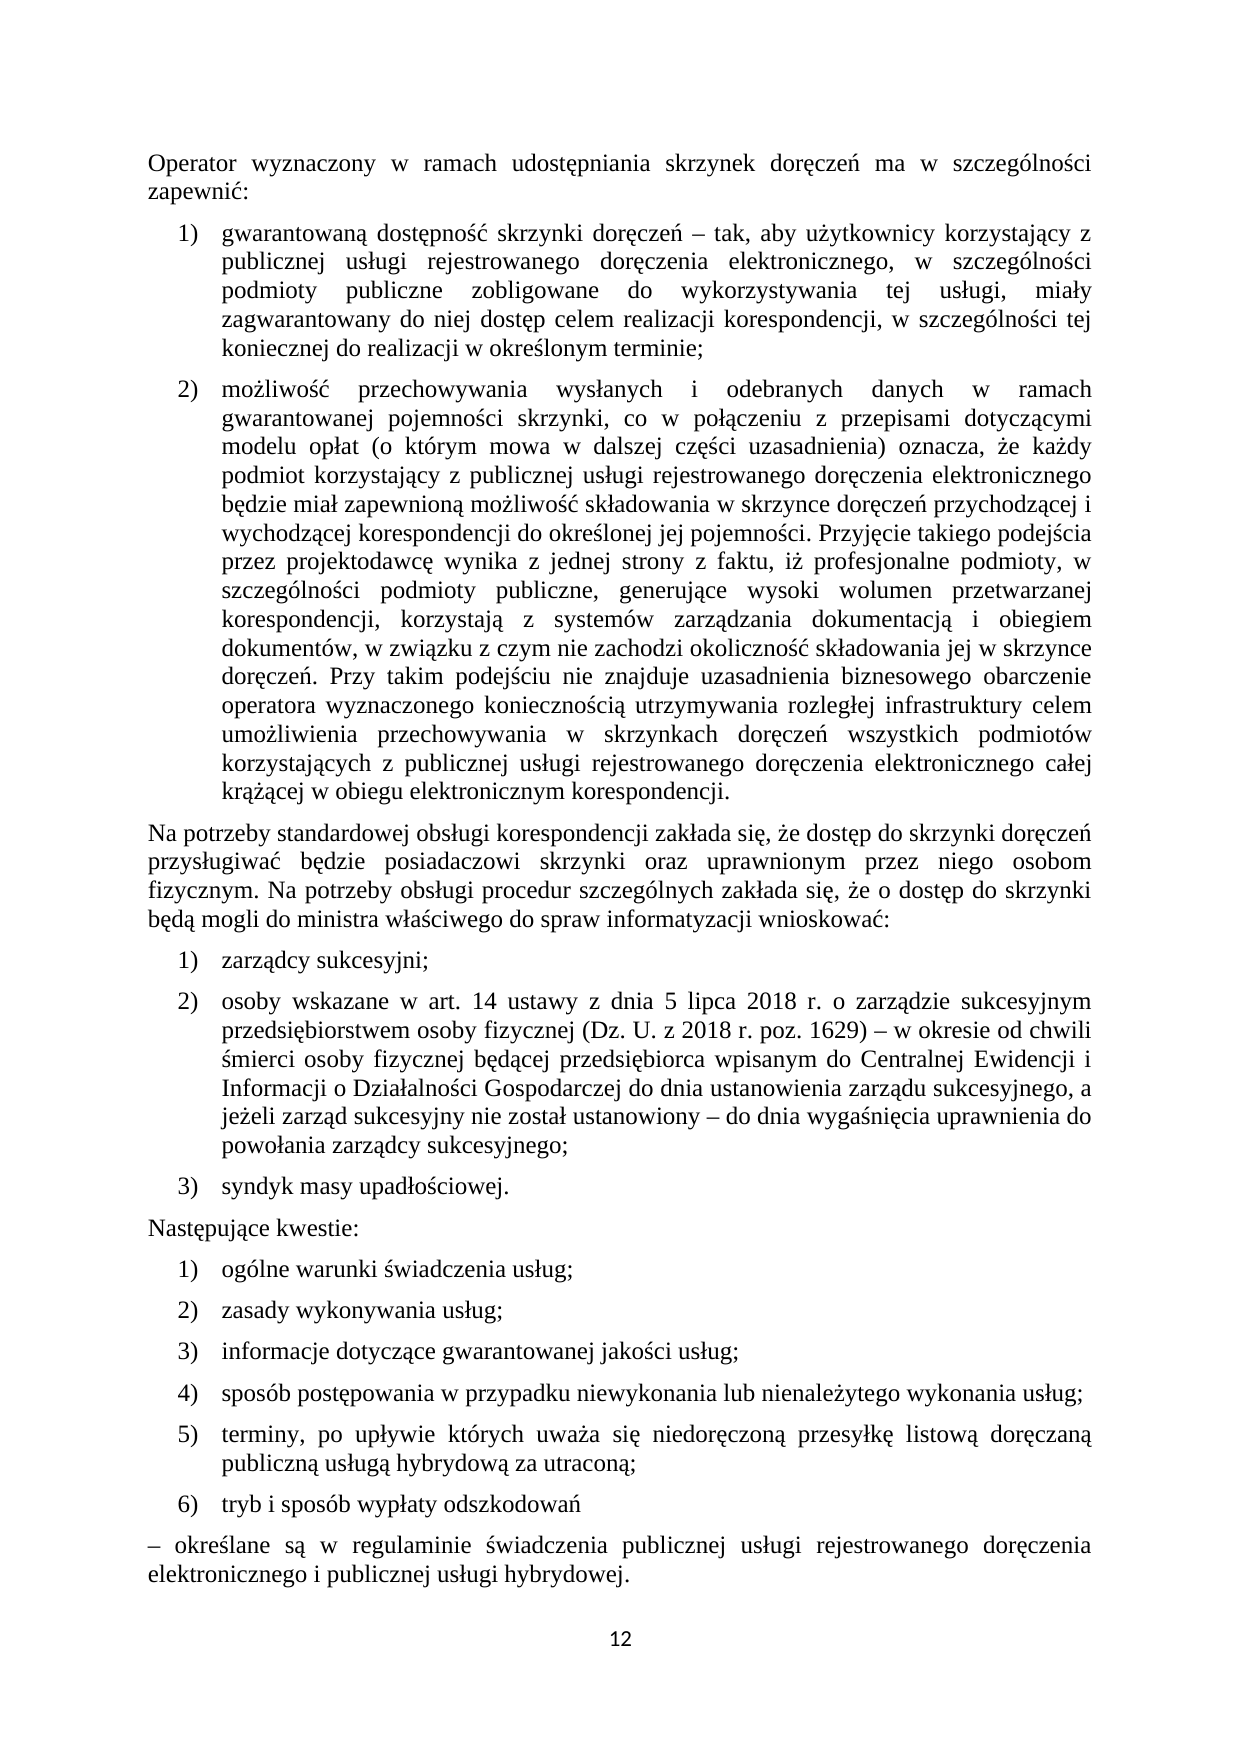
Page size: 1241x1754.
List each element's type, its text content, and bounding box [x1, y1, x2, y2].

list gwarantowaną dostępność skrzynki doręczeń – tak, aby użytkownicy korzystający z publicznej usługi rejestrowanego doręczenia elektronicznego, w szczególności podmioty publiczne zobligowane do wykorzystywania tej usługi, miały zagwarantowany do niej dostęp celem realizacji korespondencji, w szczególności tej koniecznej do realizacji w określonym terminie; [177, 218, 1093, 361]
list zasady wykonywania usług; [177, 1295, 1093, 1324]
text – określane są w regulaminie świadczenia publicznej usługi rejestrowanego doręczenia elektronicznego i publicznej usługi hybrydowej. [148, 1530, 1093, 1588]
list możliwość przechowywania wysłanych i odebranych danych w ramach gwarantowanej pojemności skrzynki, co w połączeniu z przepisami dotyczącymi modelu opłat (o którym mowa w dalszej części uzasadnienia) oznacza, że każdy podmiot korzystający z publicznej usługi rejestrowanego doręczenia elektronicznego będzie miał zapewnioną możliwość składowania w skrzynce doręczeń przychodzącej i wychodzącej korespondencji do określonej jej pojemności. Przyjęcie takiego podejścia przez projektodawcę wynika z jednej strony z faktu, iż profesjonalne podmioty, w szczególności podmioty publiczne, generujące wysoki wolumen przetwarzanej korespondencji, korzystają z systemów zarządzania dokumentacją i obiegiem dokumentów, w związku z czym nie zachodzi okoliczność składowania jej w skrzynce doręczeń. Przy takim podejściu nie znajduje uzasadnienia biznesowego obarczenie operatora wyznaczonego koniecznością utrzymywania rozległej infrastruktury celem umożliwienia przechowywania w skrzynkach doręczeń wszystkich podmiotów korzystających z publicznej usługi rejestrowanego doręczenia elektronicznego całej krążącej w obiegu elektronicznym korespondencji. [177, 374, 1093, 805]
list tryb i sposób wypłaty odszkodowań [177, 1489, 1093, 1518]
text Następujące kwestie: [148, 1213, 1093, 1241]
list osoby wskazane w art. 14 ustawy z dnia 5 lipca 2018 r. o zarządzie sukcesyjnym przedsiębiorstwem osoby fizycznej (Dz. U. z 2018 r. poz. 1629) – w okresie od chwili śmierci osoby fizycznej będącej przedsiębiorca wpisanym do Centralnej Ewidencji i Informacji o Działalności Gospodarczej do dnia ustanowienia zarządu sukcesyjnego, a jeżeli zarząd sukcesyjny nie został ustanowiony – do dnia wygaśnięcia uprawnienia do powołania zarządcy sukcesyjnego; [177, 986, 1093, 1159]
list terminy, po upływie których uważa się niedoręczoną przesyłkę listową doręczaną publiczną usługą hybrydową za utraconą; [177, 1419, 1093, 1476]
list informacje dotyczące gwarantowanej jakości usług; [177, 1336, 1093, 1365]
list zarządcy sukcesyjni; [177, 945, 1093, 974]
text Na potrzeby standardowej obsługi korespondencji zakłada się, że dostęp do skrzynki doręczeń przysługiwać będzie posiadaczowi skrzynki oraz uprawnionym przez niego osobom fizycznym. Na potrzeby obsługi procedur szczególnych zakłada się, że o dostęp do skrzynki będą mogli do ministra właściwego do spraw informatyzacji wnioskować: [148, 818, 1093, 933]
list syndyk masy upadłościowej. [177, 1171, 1093, 1200]
text Operator wyznaczony w ramach udostępniania skrzynek doręczeń ma w szczególności zapewnić: [148, 148, 1093, 205]
list ogólne warunki świadczenia usług; [177, 1254, 1093, 1283]
list sposób postępowania w przypadku niewykonania lub nienależytego wykonania usług; [177, 1378, 1093, 1406]
